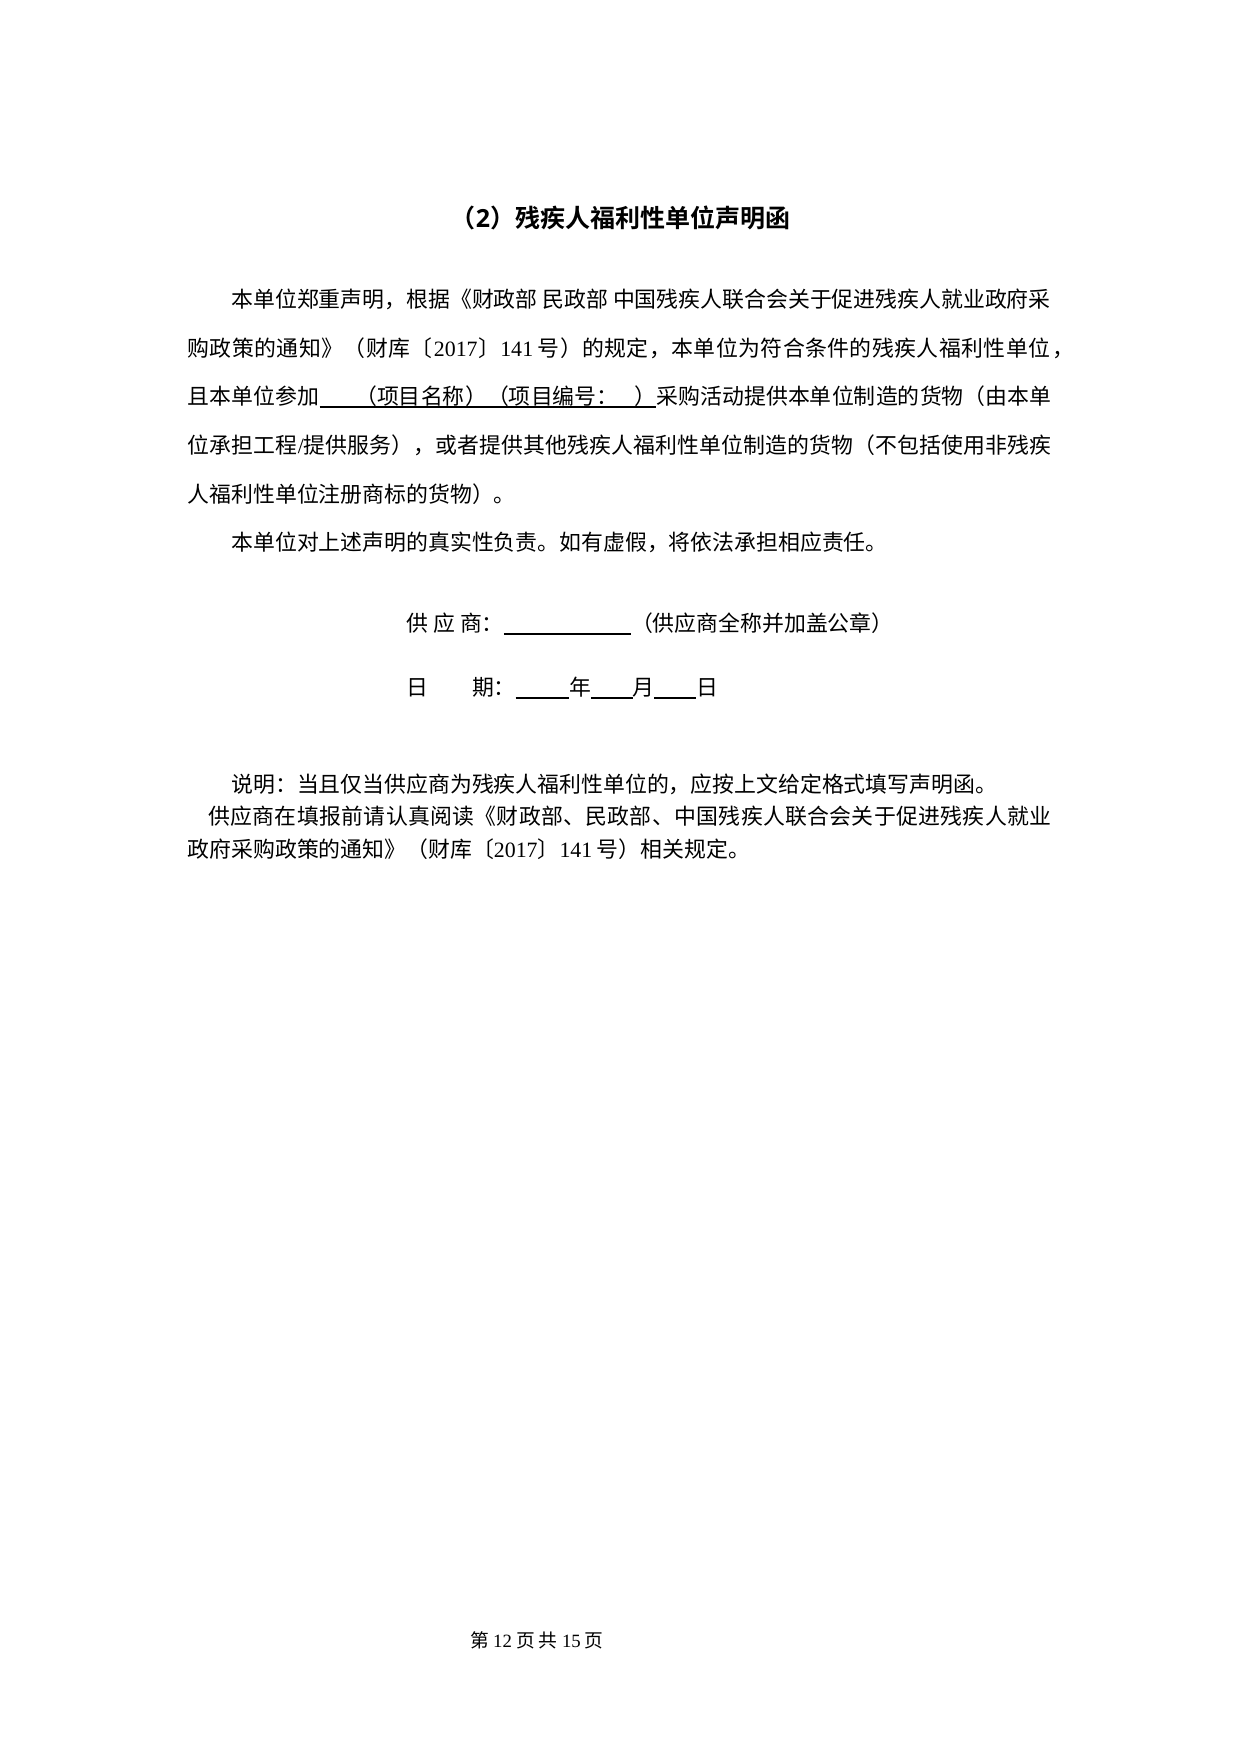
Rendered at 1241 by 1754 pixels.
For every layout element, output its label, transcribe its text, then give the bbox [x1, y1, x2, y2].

text 本单位郑重声明，根据《财政部 民政部 中国残疾人联合会关于促进残疾人就业政府采购政策的通知》（财库〔2017〕141号）的规定，本单位为符合条件的残疾人福利性单位，且本单位参加 （项目名称）（项目编号： ）采购活动提供本单位制造的货物（由本单位承担工程/提供服务），或者提供其他残疾人福利性单位制造的货物（不包括使用非残疾人福利性单位注册商标的货物）。 [187, 281, 1053, 509]
text 日 期： 年 月 日 [187, 670, 1053, 702]
text 供 应 商： （供应商全称并加盖公章） [187, 606, 1053, 638]
text 说明：当且仅当供应商为残疾人福利性单位的，应按上文给定格式填写声明函。 [187, 766, 1053, 799]
text 本单位对上述声明的真实性负责。如有虚假，将依法承担相应责任。 [187, 525, 1053, 557]
text 供应商在填报前请认真阅读《财政部、民政部、中国残疾人联合会关于促进残疾人就业政府采购政策的通知》（财库〔2017〕141号）相关规定。 [187, 799, 1053, 864]
text （2）残疾人福利性单位声明函 [187, 184, 1053, 249]
